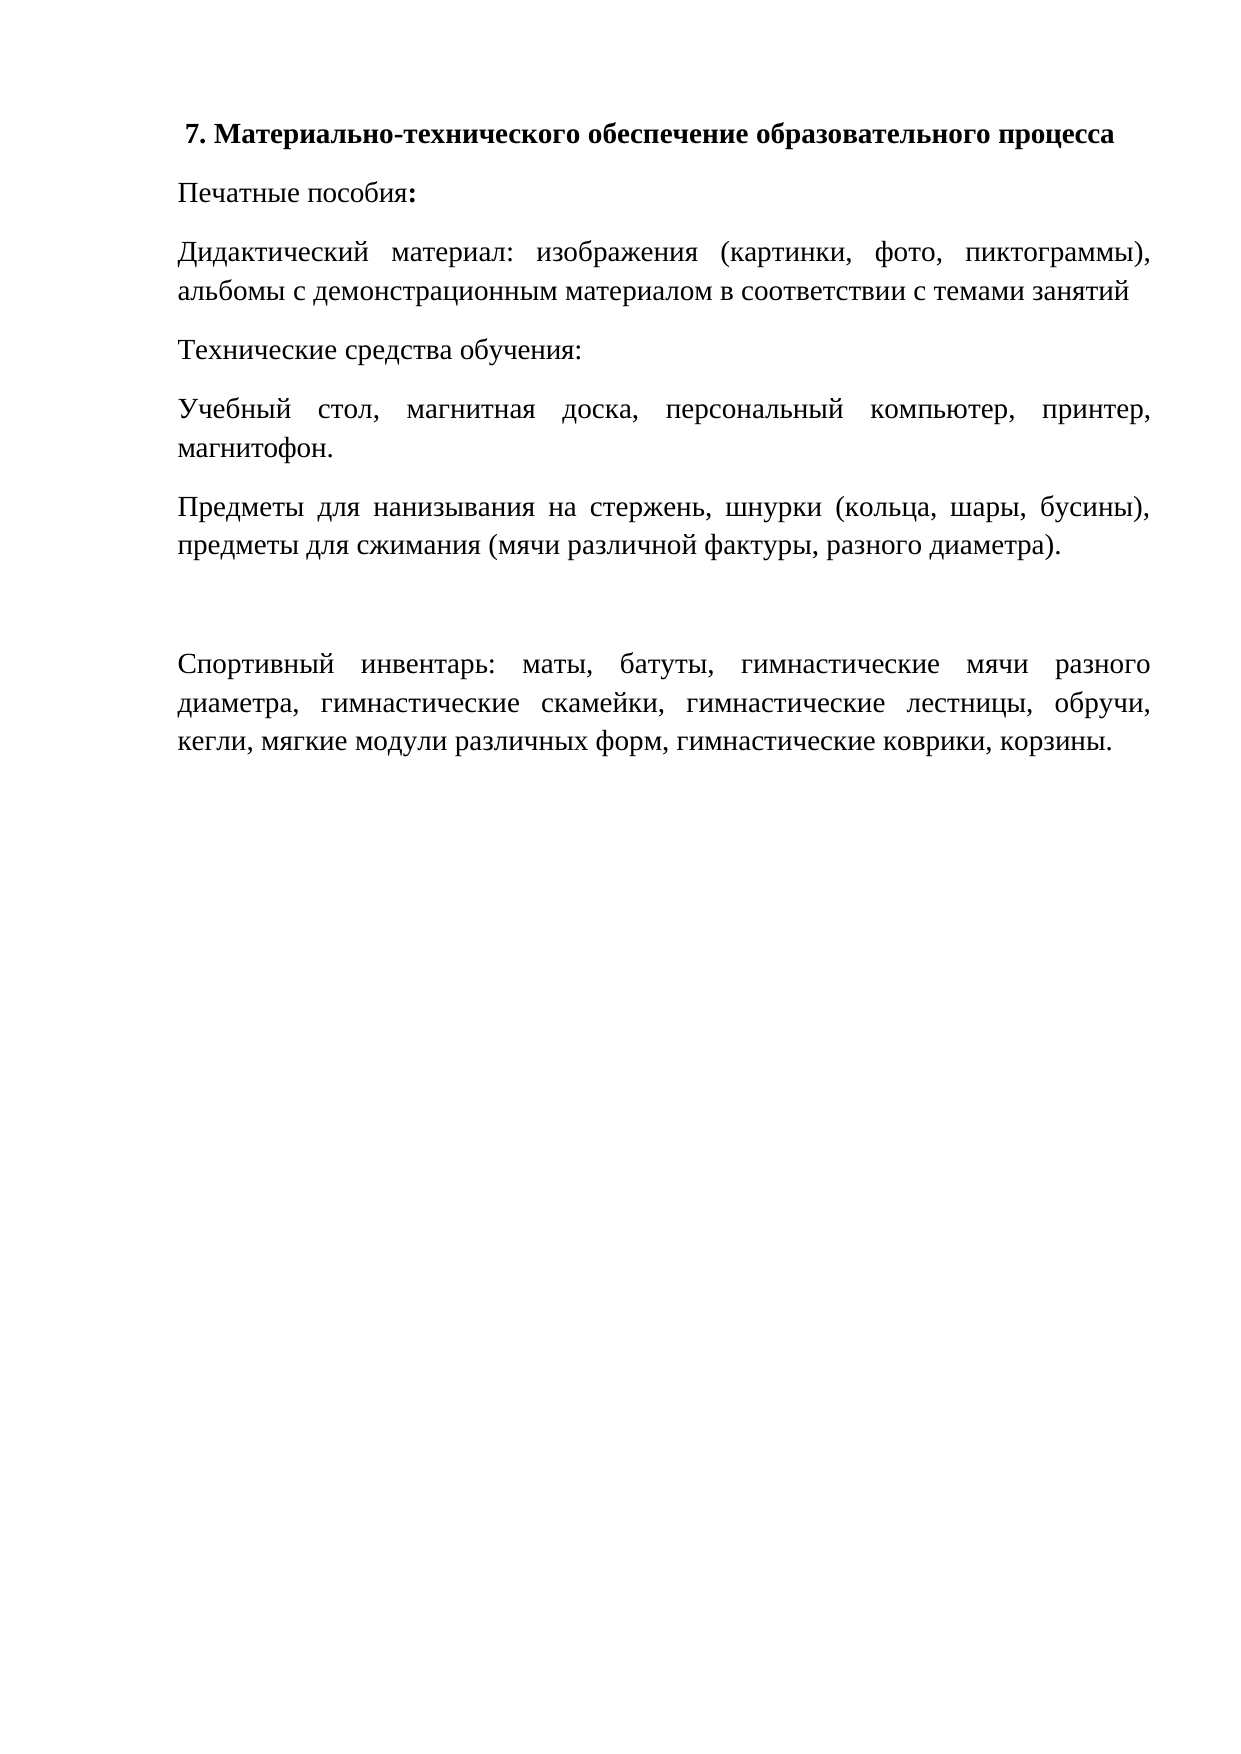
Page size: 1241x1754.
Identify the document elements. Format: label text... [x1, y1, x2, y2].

text Технические средства обучения: [177, 332, 1166, 366]
text Печатные пособия: [177, 175, 1166, 208]
list Материально-технического обеспечение образовательного процесса [184, 116, 1166, 149]
text Спортивный инвентарь: маты, батуты, гимнастические мячи разного диаметра, гимнастические скамейки, гимнастические лестницы, обручи, кегли, мягкие модули различных форм, гимнастические коврики, корзины. [177, 646, 1151, 757]
text Учебный стол, магнитная доска, персональный компьютер, принтер, магнитофон. [177, 392, 1152, 464]
text Предметы для нанизывания на стержень, шнурки (кольца, шары, бусины), предметы для сжимания (мячи различной фактуры, разного диаметра). [177, 489, 1151, 561]
text Дидактический материал: изображения (картинки, фото, пиктограммы), альбомы с демонстрационным материалом в соответствии с темами занятий [177, 234, 1152, 306]
